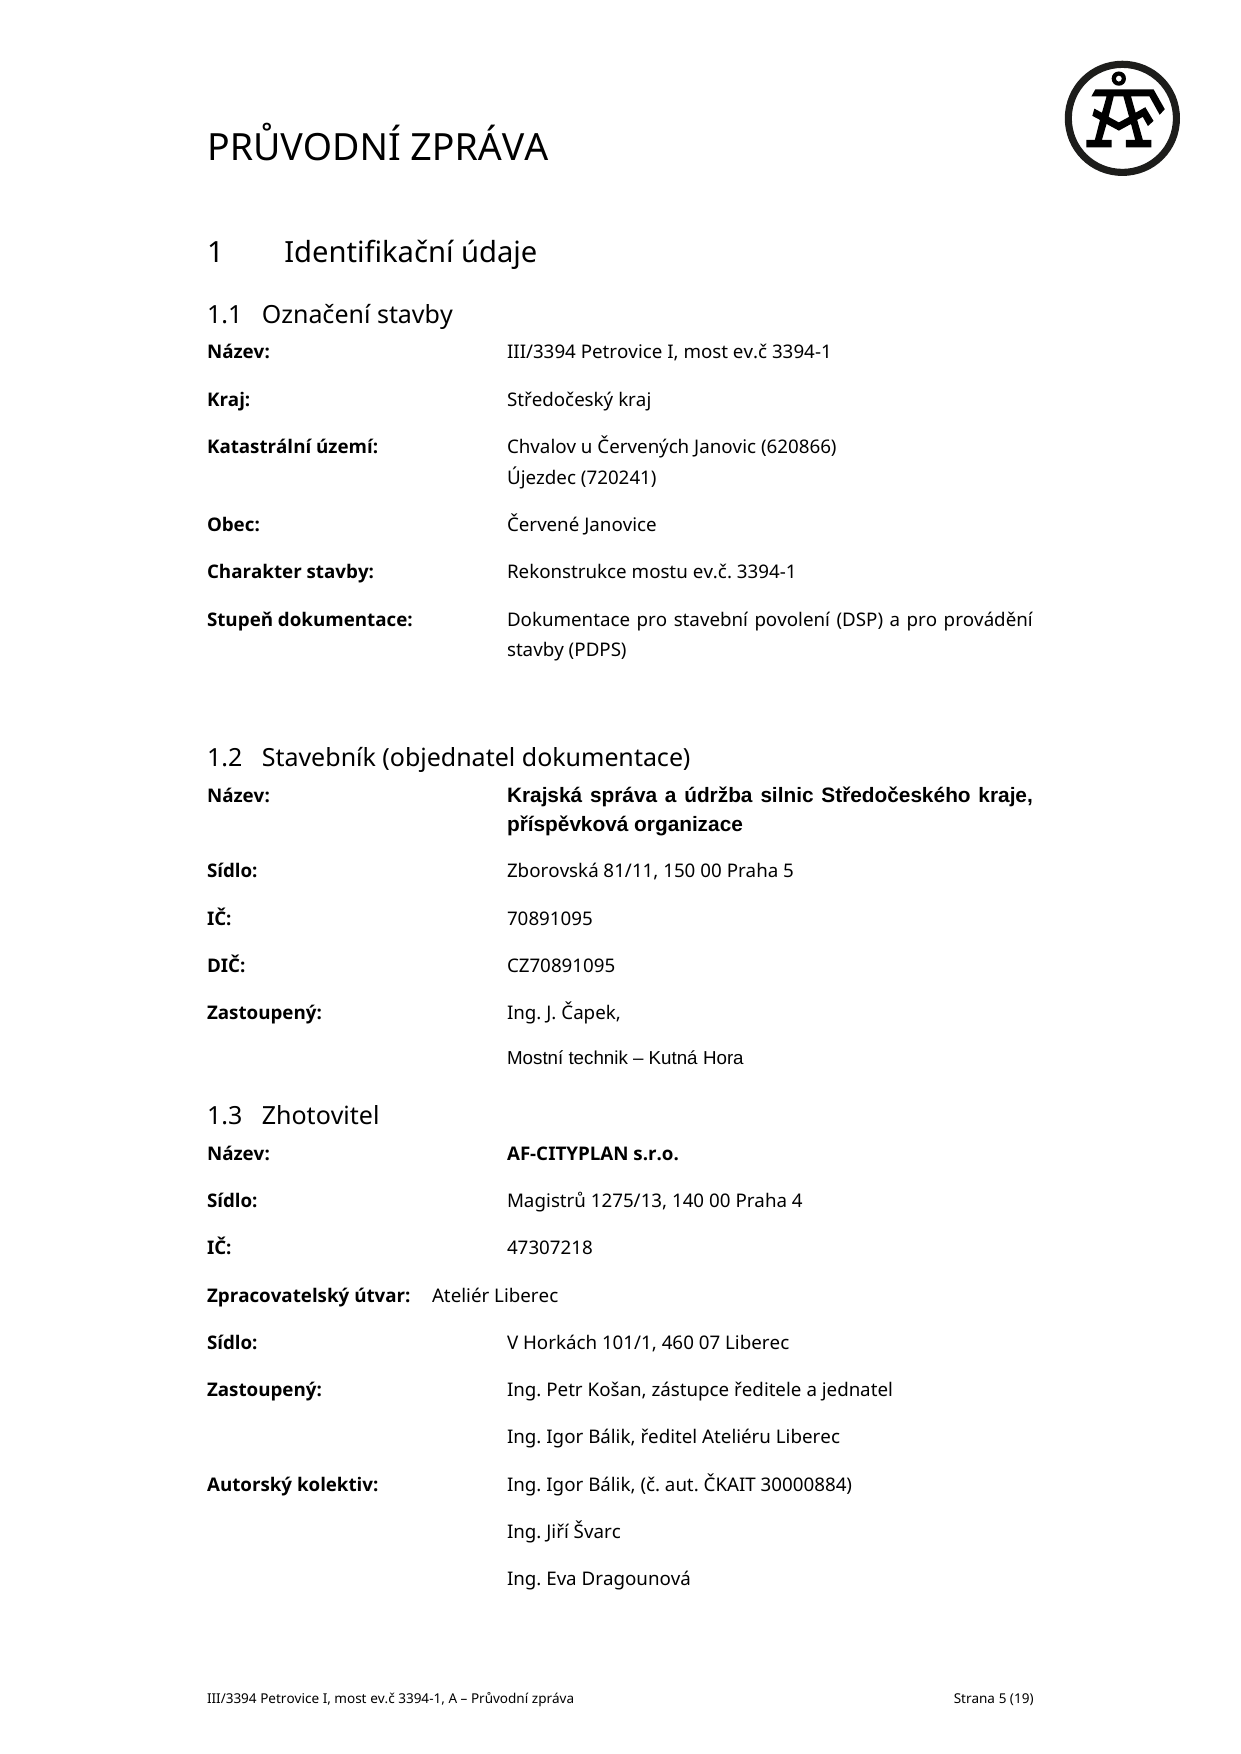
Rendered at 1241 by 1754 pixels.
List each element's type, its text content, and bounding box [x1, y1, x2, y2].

text Zastoupený: Ing. Petr Košan, zástupce ředitele a jednatel [207, 1376, 1033, 1402]
text Zastoupený: Ing. J. Čapek, [207, 999, 1033, 1025]
text Název: Krajská správa a údržba silnic Středočeského kraje, příspěvková organizace [207, 782, 1033, 836]
text Ing. Eva Dragounová [432, 1566, 1033, 1591]
text DIČ: CZ70891095 [207, 952, 1033, 978]
text Sídlo: Magistrů 1275/13, 140 00 Praha 4 [207, 1187, 1033, 1213]
text Kraj: Středočeský kraj [207, 386, 1033, 412]
text Sídlo: V Horkách 101/1, 460 07 Liberec [207, 1329, 1033, 1355]
text Autorský kolektiv: Ing. Igor Bálik, (č. aut. ČKAIT 30000884) [207, 1471, 1033, 1497]
text Ing. Igor Bálik, ředitel Ateliéru Liberec [207, 1424, 1033, 1449]
subtitle Identifikační údaje [207, 232, 1033, 271]
text Název: AF-CITYPLAN s.r.o. [207, 1140, 1033, 1166]
text Charakter stavby: Rekonstrukce mostu ev.č. 3394-1 [207, 559, 1033, 584]
subtitle Zhotovitel [207, 1098, 1033, 1132]
text Zpracovatelský útvar: Ateliér Liberec [207, 1282, 1033, 1307]
text Ing. Jiří Švarc [207, 1518, 1033, 1544]
subtitle Stavebník (objednatel dokumentace) [207, 739, 1033, 773]
text Újezdec (720241) [432, 464, 1033, 489]
text Stupeň dokumentace: Dokumentace pro stavební povolení (DSP) a pro provádění stavby (PDPS) [207, 606, 1033, 662]
text Mostní technik – Kutná Hora [507, 1047, 1033, 1068]
text Obec: Červené Janovice [207, 511, 1033, 537]
subtitle Označení stavby [207, 296, 1033, 331]
text IČ: 70891095 [207, 905, 1033, 930]
text Sídlo: Zborovská 81/11, 150 00 Praha 5 [207, 858, 1033, 883]
text IČ: 47307218 [207, 1234, 1033, 1260]
text Název: III/3394 Petrovice I, most ev.č 3394-1 [207, 339, 1033, 364]
text Katastrální území: Chvalov u Červených Janovic (620866) [207, 433, 1033, 459]
